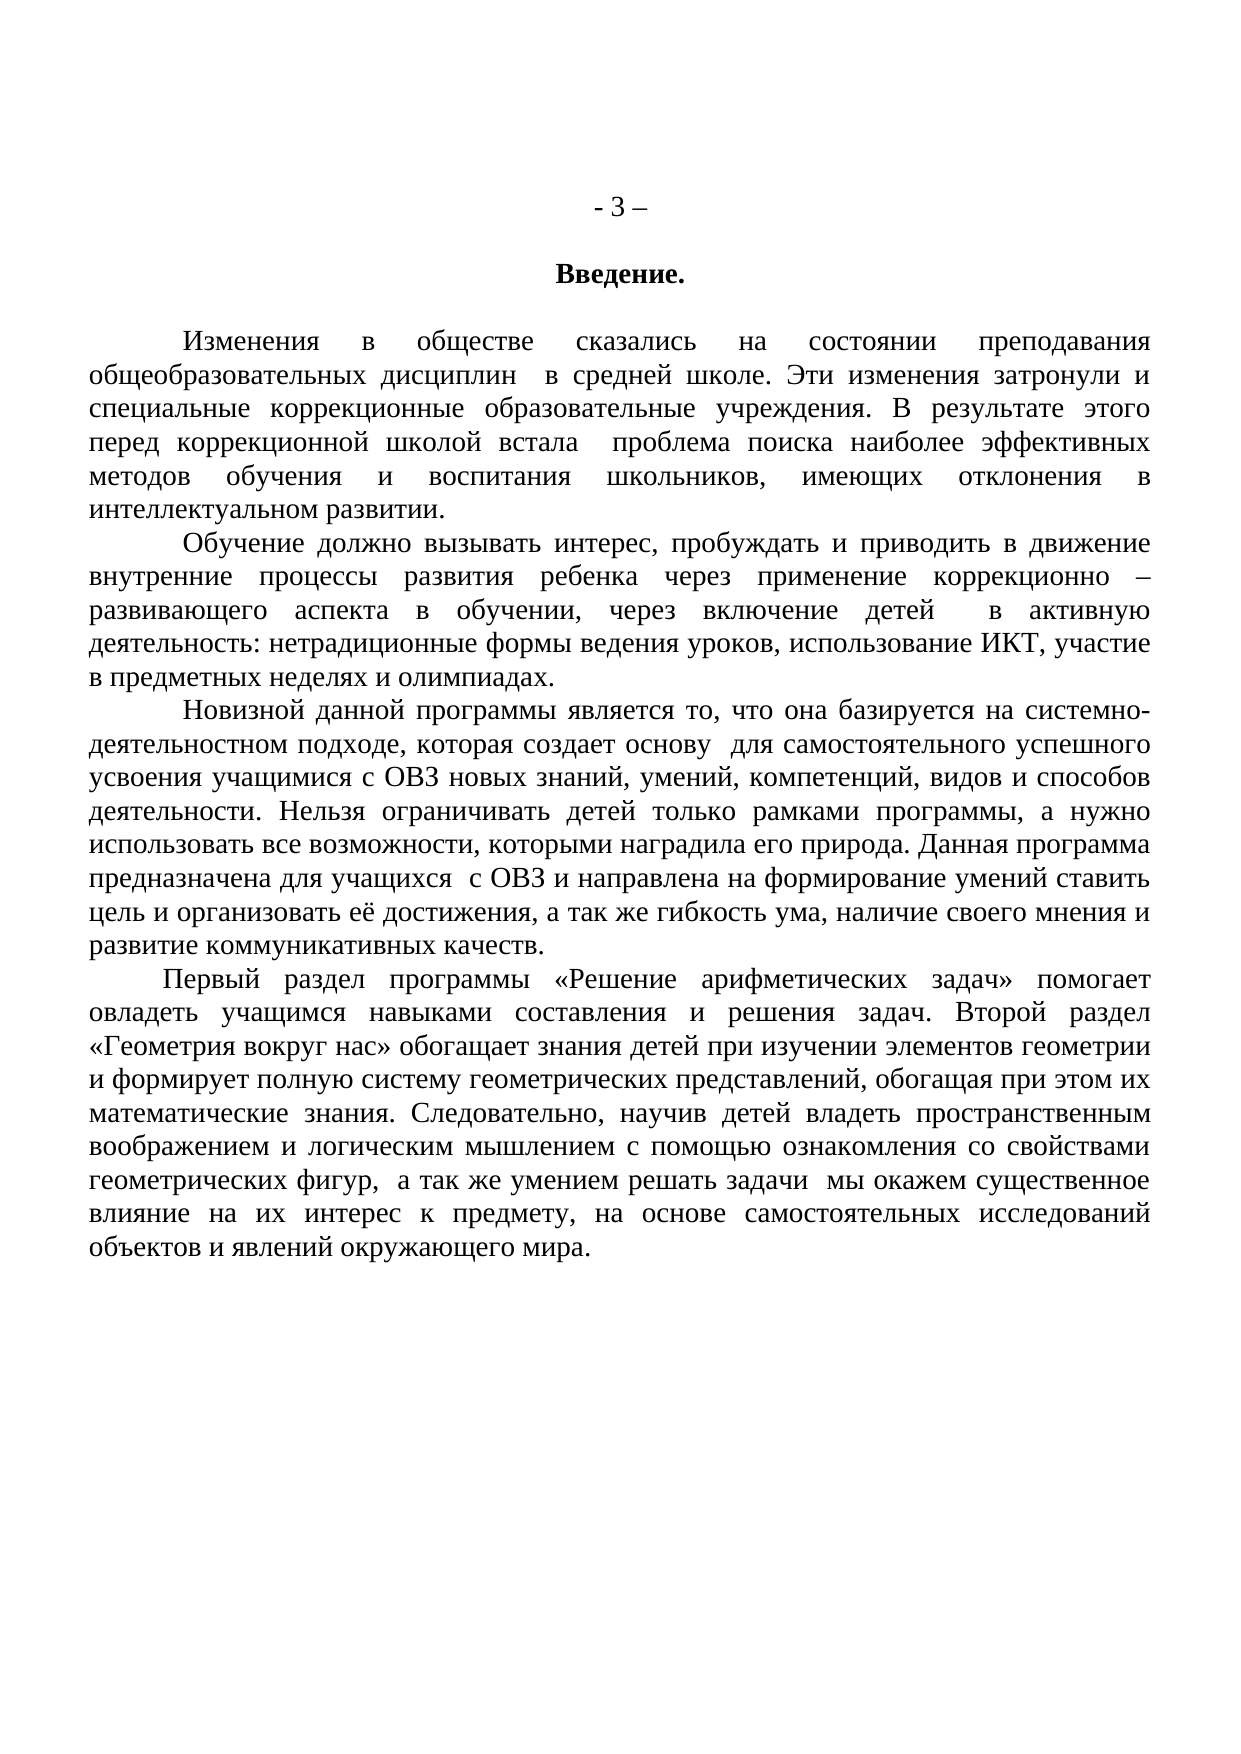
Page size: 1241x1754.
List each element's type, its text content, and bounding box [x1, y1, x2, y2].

text Введение. [89, 256, 1152, 290]
text Изменения в обществе сказались на состоянии преподавания общеобразовательных дисциплин в средней школе. Эти изменения затронули и специальные коррекционные образовательные учреждения. В результате этого перед коррекционной школой встала проблема поиска наиболее эффективных методов обучения и воспитания школьников, имеющих отклонения в интеллектуальном развитии. [89, 323, 1152, 525]
text Обучение должно вызывать интерес, пробуждать и приводить в движение внутренние процессы развития ребенка через применение коррекционно – развивающего аспекта в обучении, через включение детей в активную деятельность: нетрадиционные формы ведения уроков, использование ИКТ, участие в предметных неделях и олимпиадах. [89, 525, 1152, 692]
text Новизной данной программы является то, что она базируется на системно- деятельностном подходе, которая создает основу для самостоятельного успешного усвоения учащимися с ОВЗ новых знаний, умений, компетенций, видов и способов деятельности. Нельзя ограничивать детей только рамками программы, а нужно использовать все возможности, которыми наградила его природа. Данная программа предназначена для учащихся с ОВЗ и направлена на формирование умений ставить цель и организовать её достижения, а так же гибкость ума, наличие своего мнения и развитие коммуникативных качеств. [89, 692, 1152, 961]
text Первый раздел программы «Решение арифметических задач» помогает овладеть учащимся навыками составления и решения задач. Второй раздел «Геометрия вокруг нас» обогащает знания детей при изучении элементов геометрии и формирует полную систему геометрических представлений, обогащая при этом их математические знания. Следовательно, научив детей владеть пространственным воображением и логическим мышлением с помощью ознакомления со свойствами геометрических фигур, а так же умением решать задачи мы окажем существенное влияние на их интерес к предмету, на основе самостоятельных исследований объектов и явлений окружающего мира. [89, 961, 1152, 1263]
text - 3 – [89, 189, 1152, 223]
